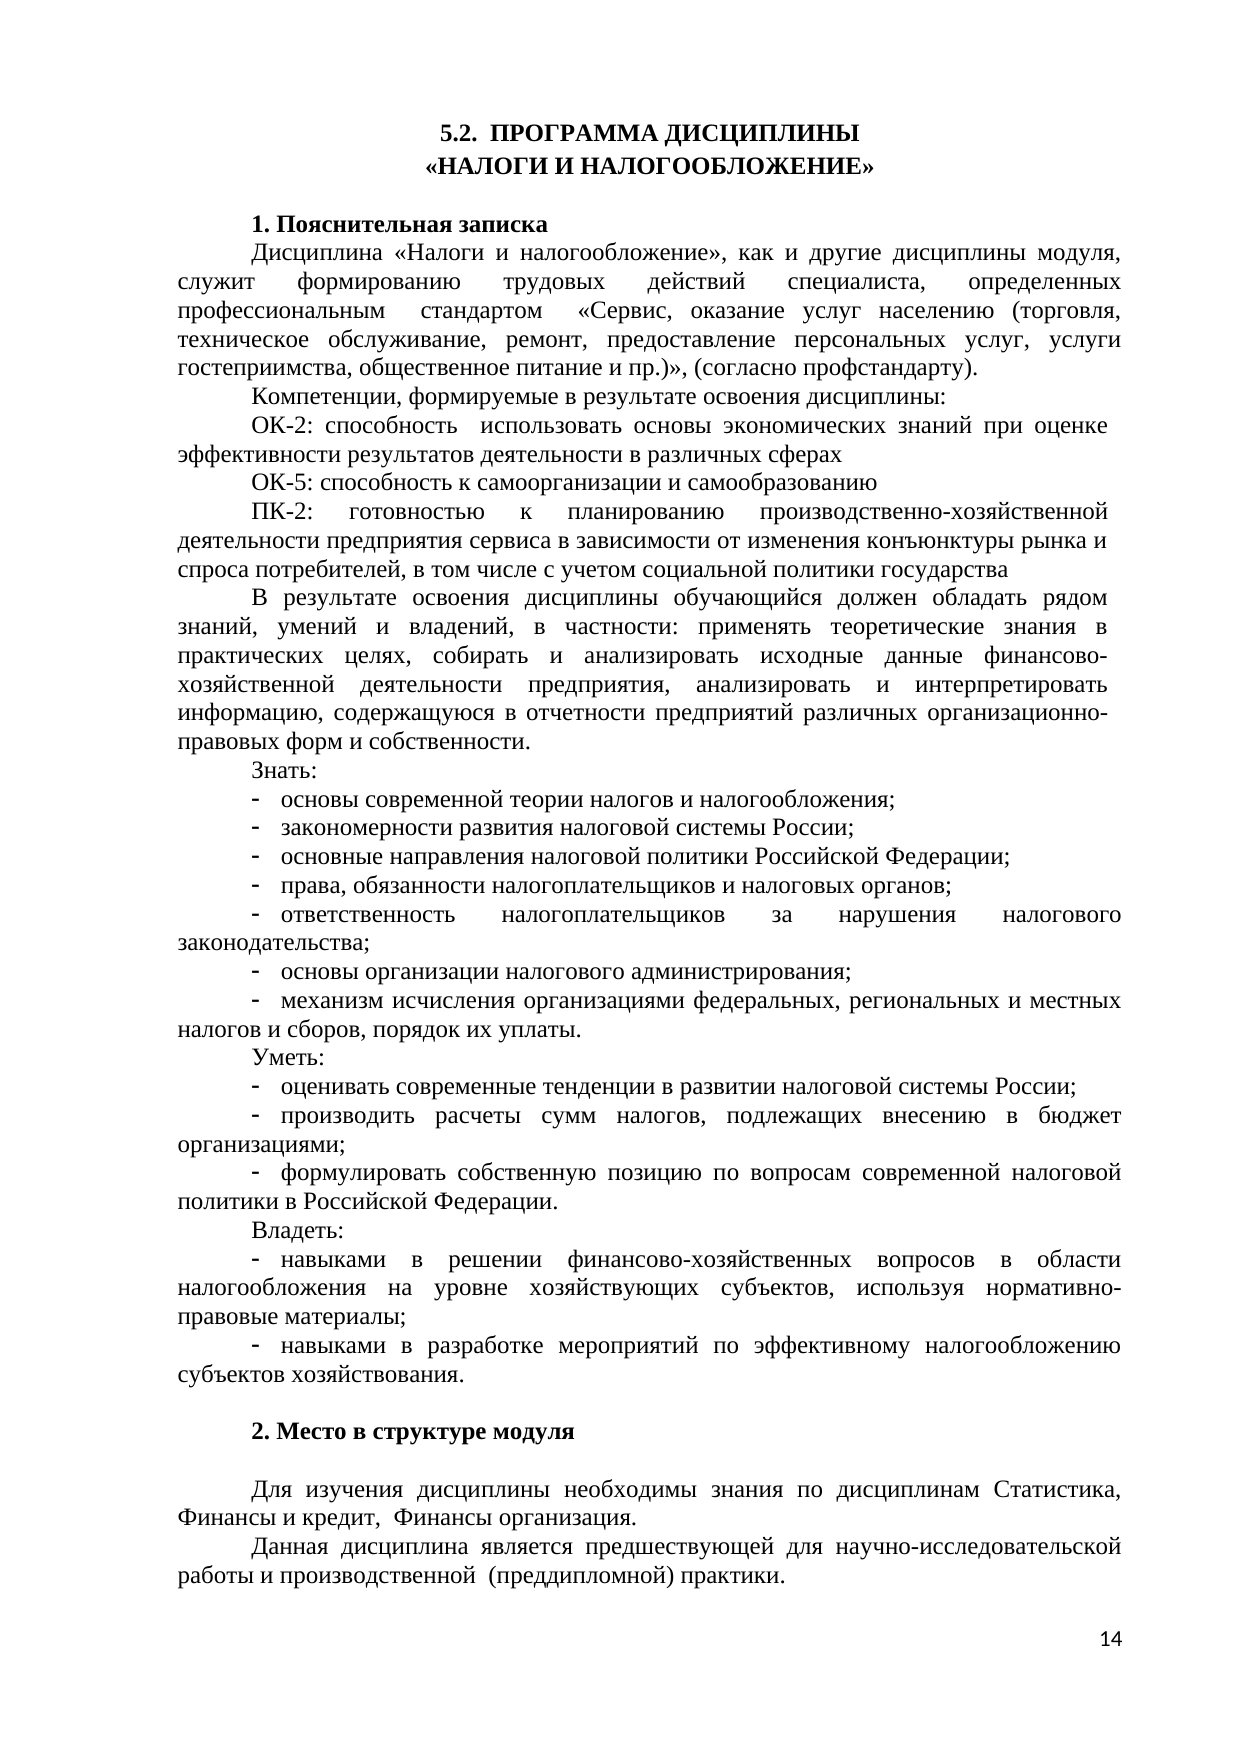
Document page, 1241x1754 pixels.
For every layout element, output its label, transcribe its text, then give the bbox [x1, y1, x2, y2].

text 2. Место в структуре модуля [177, 1416, 1122, 1445]
text Для изучения дисциплины необходимы знания по дисциплинам Статистика, Финансы и кредит, Финансы организация. [177, 1474, 1122, 1531]
list механизм исчисления организациями федеральных, региональных и местных налогов и сборов, порядок их уплаты. [177, 985, 1122, 1042]
text ОК-5: способность к самоорганизации и самообразованию [177, 467, 1108, 496]
list оценивать современные тенденции в развитии налоговой системы России; [177, 1071, 1122, 1100]
text Данная дисциплина является предшествующей для научно-исследовательской работы и производственной (преддипломной) практики. [177, 1531, 1122, 1589]
text Компетенции, формируемые в результате освоения дисциплины: [177, 381, 1122, 410]
text Владеть: [177, 1215, 1122, 1244]
list производить расчеты сумм налогов, подлежащих внесению в бюджет организациями; [177, 1100, 1122, 1157]
text 5.2. ПРОГРАММА ДИСЦИПЛИНЫ [177, 118, 1122, 147]
text «НАЛОГИ И НАЛОГООБЛОЖЕНИЕ» [177, 151, 1122, 180]
text В результате освоения дисциплины обучающийся должен обладать рядом знаний, умений и владений, в частности: применять теоретические знания в практических целях, собирать и анализировать исходные данные финансово-хозяйственной деятельности предприятия, анализировать и интерпретировать информацию, содержащуюся в отчетности предприятий различных организационно-правовых форм и собственности. [177, 582, 1108, 755]
list основы современной теории налогов и налогообложения; [177, 784, 1122, 812]
list навыками в разработке мероприятий по эффективному налогообложению субъектов хозяйствования. [177, 1330, 1122, 1387]
text Уметь: [177, 1042, 1122, 1071]
list основные направления налоговой политики Российской Федерации; [177, 841, 1122, 870]
text ОК-2: способность использовать основы экономических знаний при оценке эффективности результатов деятельности в различных сферах [177, 410, 1108, 467]
list ответственность налогоплательщиков за нарушения налогового законодательства; [177, 899, 1122, 956]
text 1. Пояснительная записка [177, 209, 1122, 237]
list навыками в решении финансово-хозяйственных вопросов в области налогообложения на уровне хозяйствующих субъектов, используя нормативно-правовые материалы; [177, 1244, 1122, 1330]
list основы организации налогового администрирования; [177, 956, 1122, 985]
text Дисциплина «Налоги и налогообложение», как и другие дисциплины модуля, служит формированию трудовых действий специалиста, определенных профессиональным стандартом «Сервис, оказание услуг населению (торговля, техническое обслуживание, ремонт, предоставление персональных услуг, услуги гостеприимства, общественное питание и пр.)», (согласно профстандарту). [177, 237, 1122, 381]
text Знать: [177, 755, 1122, 784]
text ПК-2: готовностью к планированию производственно-хозяйственной деятельности предприятия сервиса в зависимости от изменения конъюнктуры рынка и спроса потребителей, в том числе с учетом социальной политики государства [177, 496, 1108, 582]
list права, обязанности налогоплательщиков и налоговых органов; [177, 870, 1122, 899]
list формулировать собственную позицию по вопросам современной налоговой политики в Российской Федерации. [177, 1157, 1122, 1215]
list закономерности развития налоговой системы России; [177, 812, 1122, 841]
